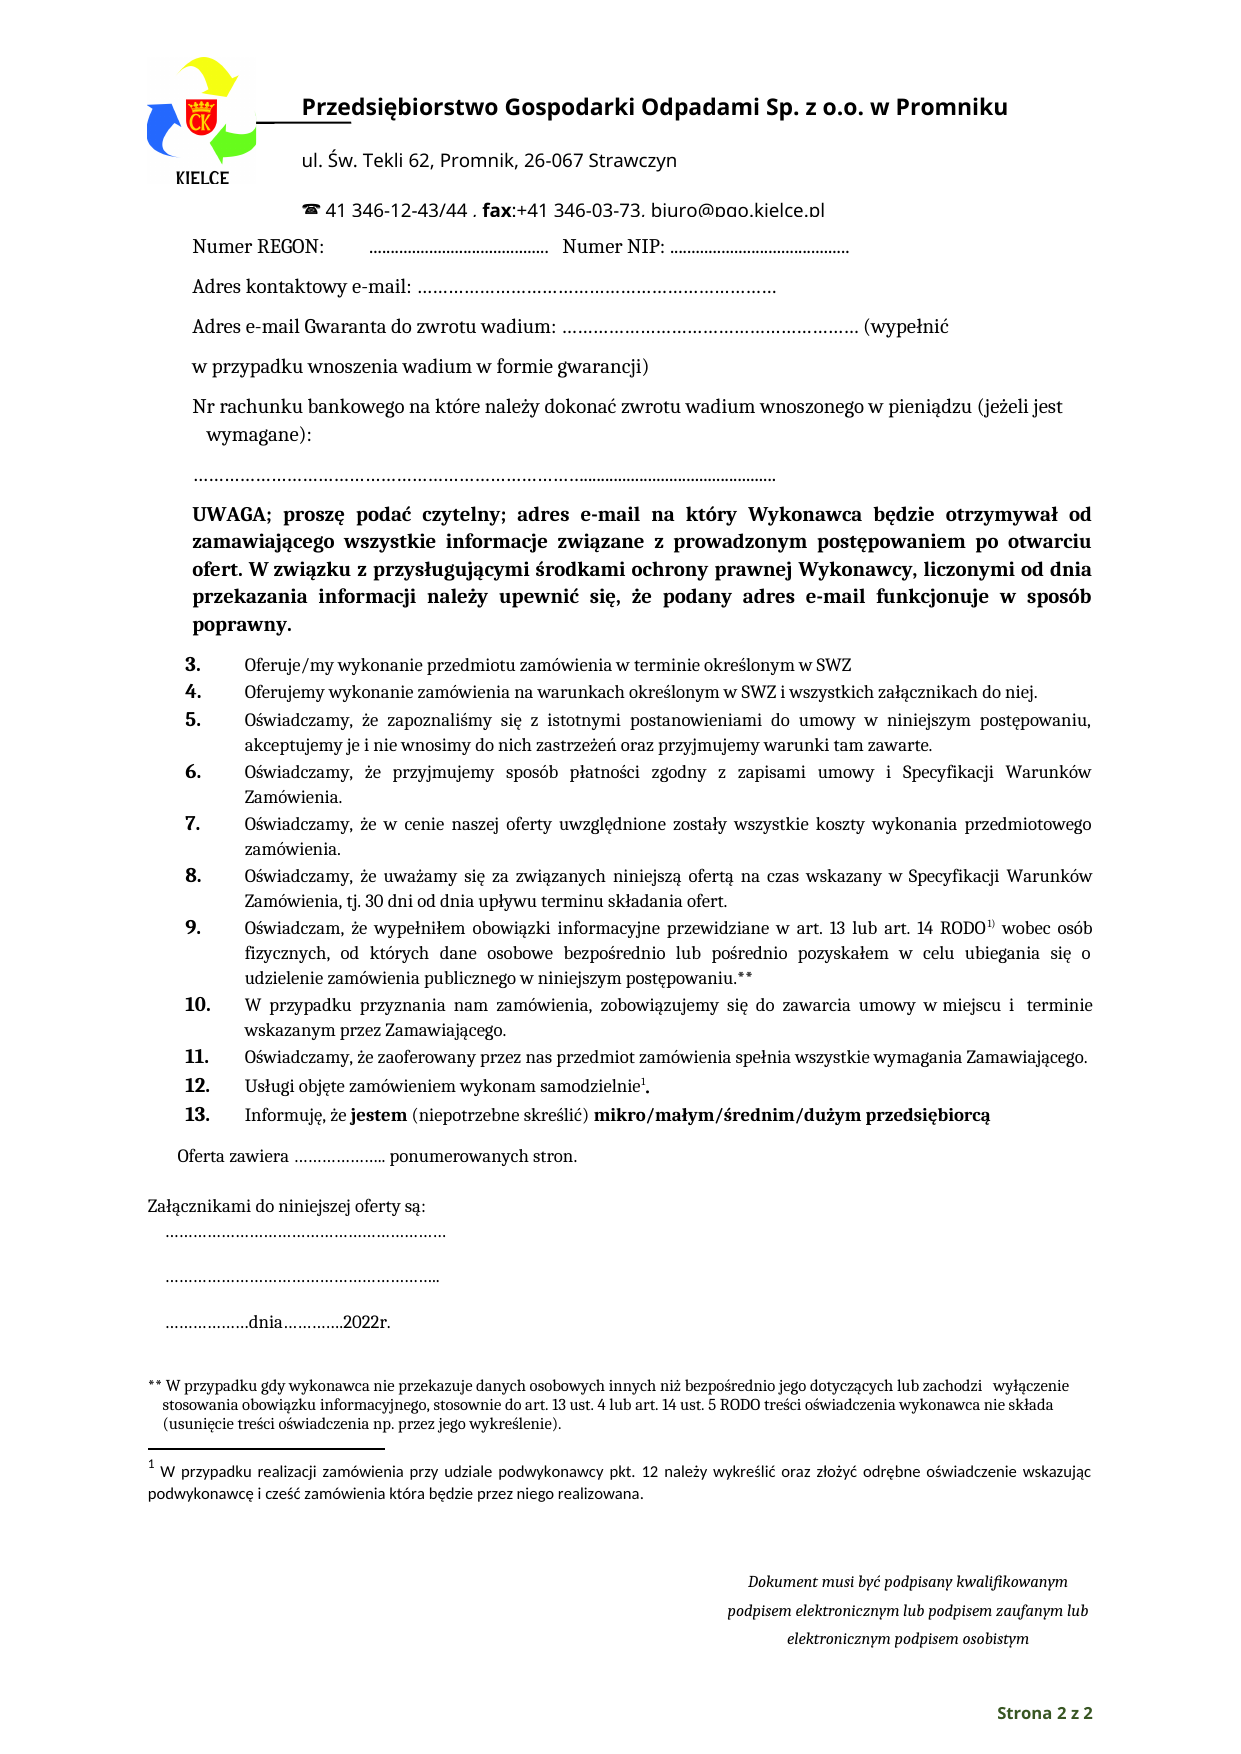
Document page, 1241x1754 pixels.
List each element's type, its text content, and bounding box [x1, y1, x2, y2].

text Adres e-mail Gwaranta do zwrotu wadium: ………………………………………………… (wypełnić [192, 315, 1093, 339]
list Oświadczamy, że zapoznaliśmy się z istotnymi postanowieniami do umowy w niniejszym postępowaniu, akceptujemy je i nie wnosimy do nich zastrzeżeń oraz przyjmujemy warunki tam zawarte. [185, 708, 1093, 756]
list Oświadczamy, że przyjmujemy sposób płatności zgodny z zapisami umowy i Specyfikacji Warunków Zamówienia. [185, 760, 1093, 808]
list Informuję, że jestem (niepotrzebne skreślić) mikro/małym/średnim/dużym przedsiębiorcą [185, 1103, 1093, 1127]
text ………………dnia………….2022r. [148, 1311, 1093, 1333]
list Oświadczamy, że w cenie naszej oferty uwzględnione zostały wszystkie koszty wykonania przedmiotowego zamówienia. [185, 812, 1093, 860]
text Numer REGON: .......................................... Numer NIP: .......................................... [192, 148, 1093, 259]
list Oświadczamy, że zaoferowany przez nas przedmiot zamówienia spełnia wszystkie wymagania Zamawiającego. [185, 1044, 1093, 1068]
text w przypadku wnoszenia wadium w formie gwarancji) [192, 355, 1093, 379]
list Oferujemy wykonanie zamówienia na warunkach określonym w SWZ i wszystkich załącznikach do niej. [185, 680, 1093, 704]
list ** W przypadku gdy wykonawca nie przekazuje danych osobowych innych niż bezpośrednio jego dotyczących lub zachodzi wyłączenie stosowania obowiązku informacyjnego, stosownie do art. 13 ust. 4 lub art. 14 ust. 5 RODO treści oświadczenia wykonawca nie składa (usunięcie treści oświadczenia np. przez jego wykreślenie). [148, 1376, 1093, 1434]
list Oferuje/my wykonanie przedmiotu zamówienia w terminie określonym w SWZ [185, 653, 1093, 677]
text …………………………………………………………………............................................. [192, 463, 1093, 487]
text Załącznikami do niniejszej oferty są: [148, 1195, 1093, 1217]
picture [146, 57, 257, 183]
text Adres kontaktowy e-mail: …………………………………………………………… [192, 275, 1093, 299]
list W przypadku przyznania nam zamówienia, zobowiązujemy się do zawarcia umowy w miejscu i terminie wskazanym przez Zamawiającego. [185, 992, 1093, 1041]
text Oferta zawiera ……………….. ponumerowanych stron. [177, 1143, 1093, 1171]
list Usługi objęte zamówieniem wykonam samodzielnie [185, 1072, 1093, 1099]
text …………………………………………………… [148, 1220, 1093, 1242]
text UWAGA; proszę podać czytelny; adres e-mail na który Wykonawca będzie otrzymywał od zamawiającego wszystkie informacje związane z prowadzonym postępowaniem po otwarciu ofert. W związku z przysługującymi środkami ochrony prawnej Wykonawcy, liczonymi od dnia przekazania informacji należy upewnić się, że podany adres e-mail funkcjonuje w sposób poprawny. [192, 503, 1093, 637]
text Nr rachunku bankowego na które należy dokonać zwrotu wadium wnoszonego w pieniądzu (jeżeli jest wymagane): [192, 395, 1093, 447]
list Oświadczamy, że uważamy się za związanych niniejszą ofertą na czas wskazany w Specyfikacji Warunków Zamówienia, tj. 30 dni od dnia upływu terminu składania ofert. [185, 864, 1093, 912]
text ………………………………………………….. [148, 1266, 1093, 1287]
list Oświadczam, że wypełniłem obowiązki informacyjne przewidziane w art. 13 lub art. 14 RODO1) wobec osób fizycznych, od których dane osobowe bezpośrednio lub pośrednio pozyskałem w celu ubiegania się o udzielenie zamówienia publicznego w niniejszym postępowaniu.** [185, 916, 1093, 989]
